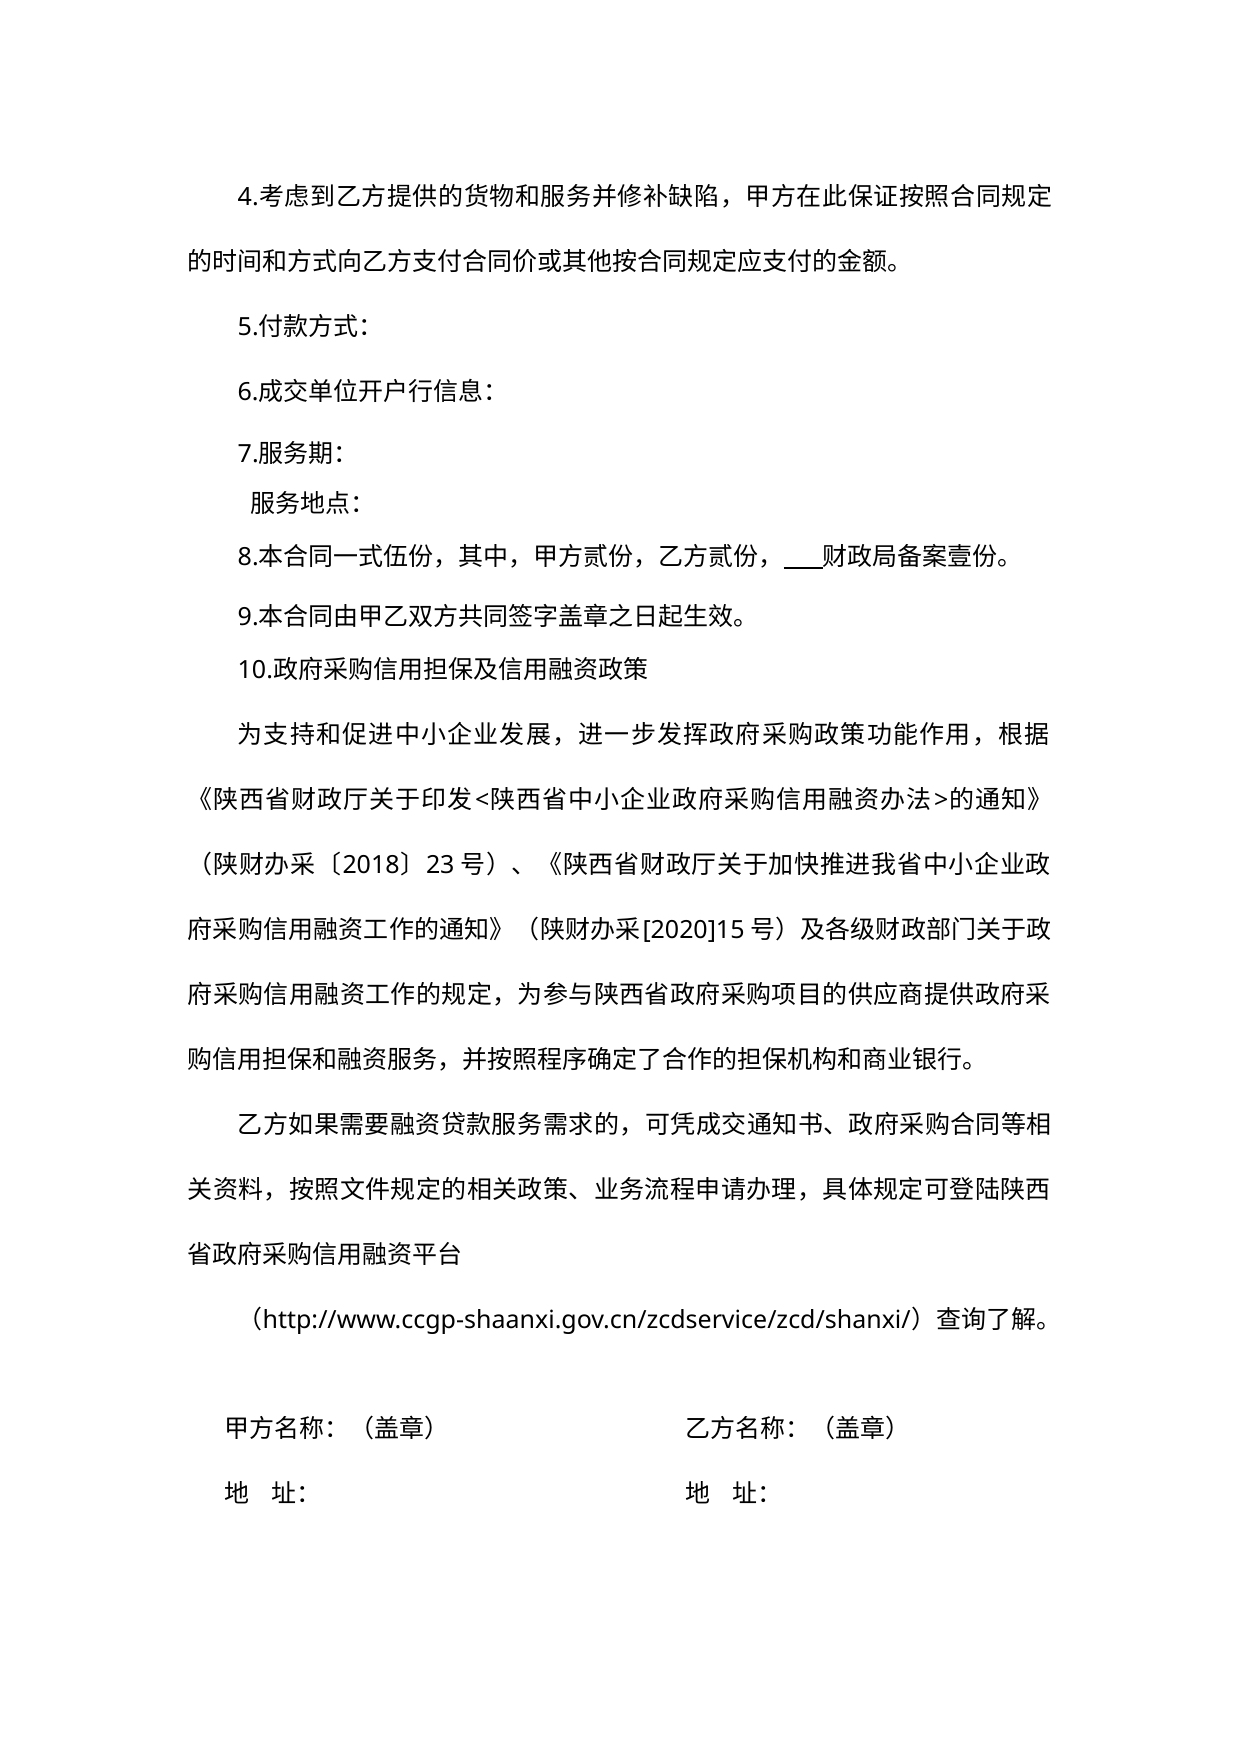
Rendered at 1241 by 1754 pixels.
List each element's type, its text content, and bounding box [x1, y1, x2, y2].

text 乙方如果需要融资贷款服务需求的，可凭成交通知书、政府采购合同等相关资料，按照文件规定的相关政策、业务流程申请办理，具体规定可登陆陕西省政府采购信用融资平台 [187, 1090, 1053, 1285]
text 为支持和促进中小企业发展，进一步发挥政府采购政策功能作用，根据《陕西省财政厅关于印发<陕西省中小企业政府采购信用融资办法>的通知》（陕财办采〔2018〕23号）、《陕西省财政厅关于加快推进我省中小企业政府采购信用融资工作的通知》（陕财办采[2020]15号）及各级财政部门关于政府采购信用融资工作的规定，为参与陕西省政府采购项目的供应商提供政府采购信用担保和融资服务，并按照程序确定了合作的担保机构和商业银行。 [187, 700, 1053, 1090]
text 8.本合同一式伍份，其中，甲方贰份，乙方贰份， 财政局备案壹份。 [187, 522, 1053, 587]
text （http://www.ccgp-shaanxi.gov.cn/zcdservice/zcd/shanxi/）查询了解。 [187, 1285, 1053, 1350]
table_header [648, 1383, 1058, 1592]
text 服务地点： [187, 472, 1053, 522]
text 9.本合同由甲乙双方共同签字盖章之日起生效。 [187, 587, 1053, 635]
text 7.服务期： [187, 422, 1053, 472]
text 4.考虑到乙方提供的货物和服务并修补缺陷，甲方在此保证按照合同规定的时间和方式向乙方支付合同价或其他按合同规定应支付的金额。 [187, 162, 1053, 292]
text 6.成交单位开户行信息： [187, 357, 1053, 422]
text 10.政府采购信用担保及信用融资政策 [187, 635, 1053, 700]
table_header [188, 1383, 648, 1592]
text 5.付款方式： [187, 292, 1053, 357]
